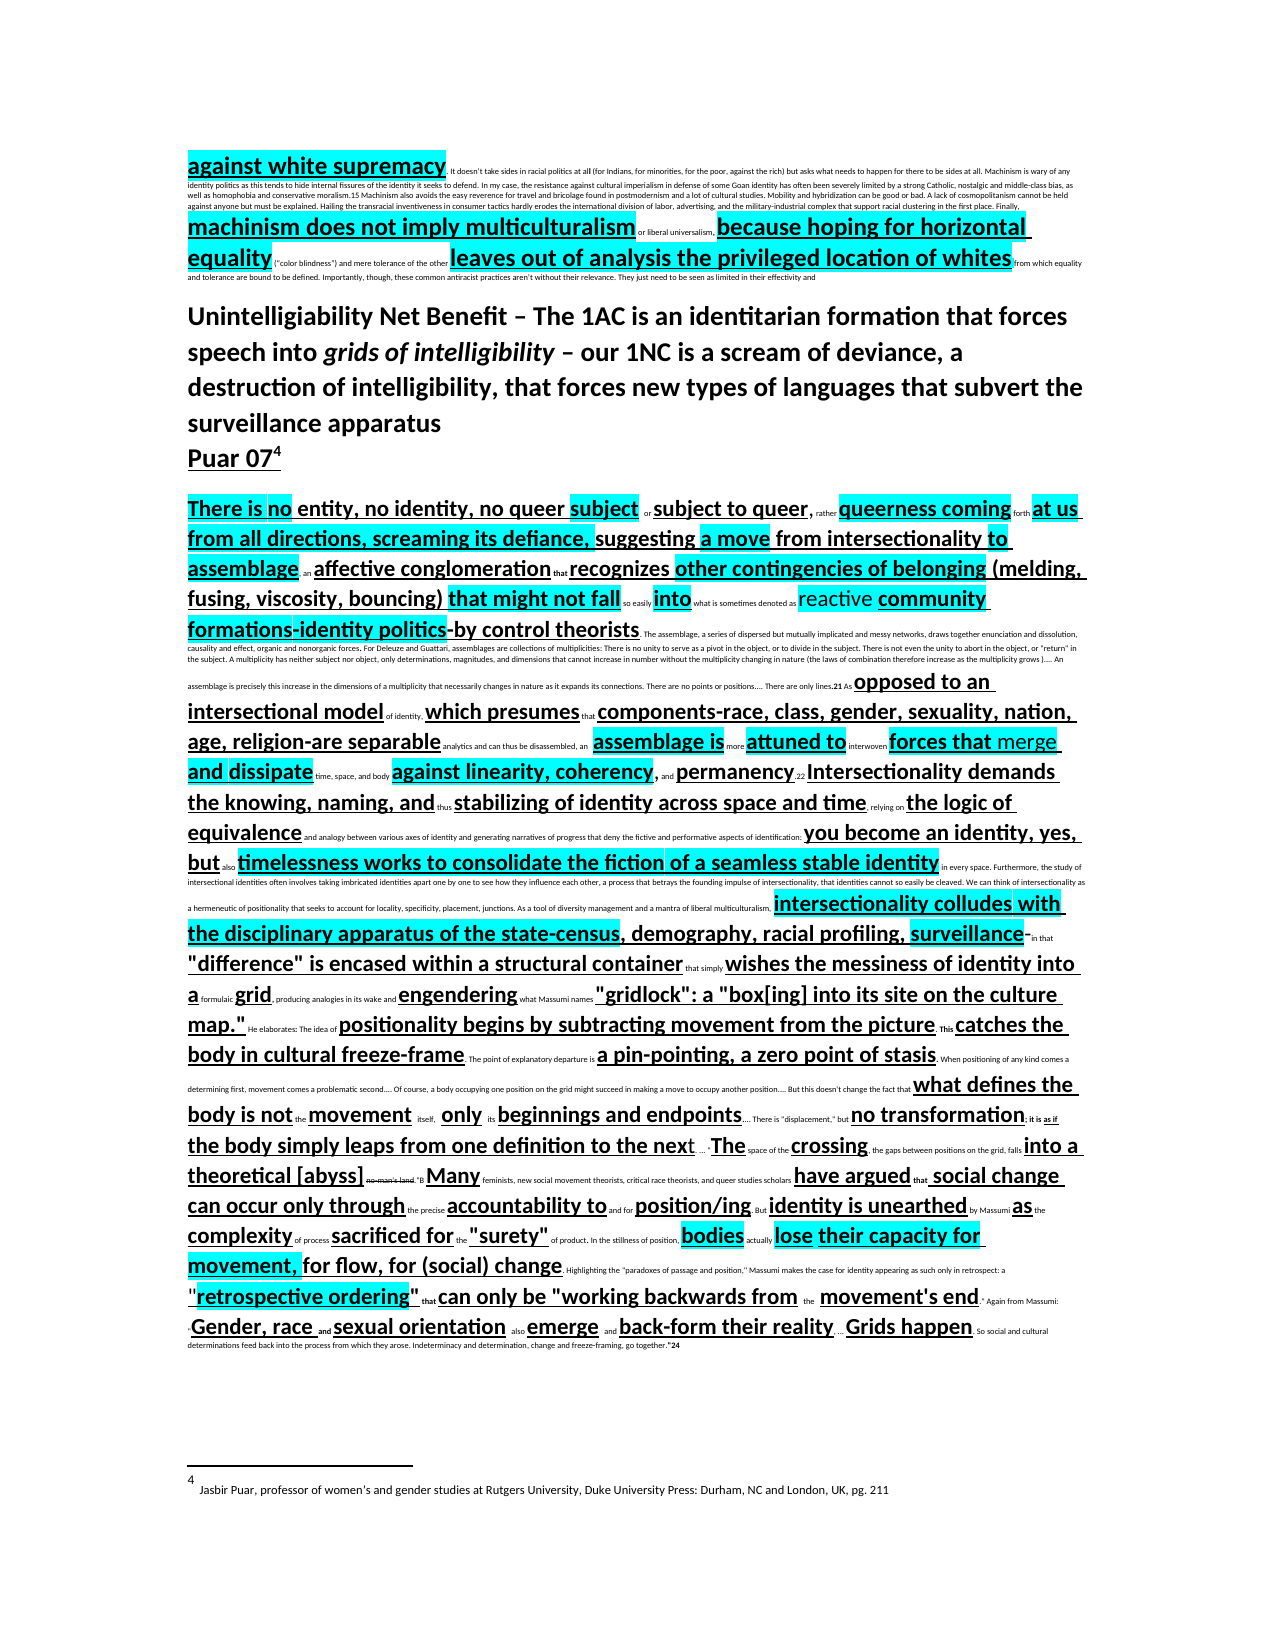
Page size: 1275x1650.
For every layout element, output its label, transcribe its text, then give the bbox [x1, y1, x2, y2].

text There is no entity, no identity, no queer subject or subject to queer, rather queerness coming forth at us from all directions, screaming its defiance, suggesting a move from intersectionality to assemblage, an affective conglomeration that recognizes other contingencies of belonging (melding, fusing, viscosity, bouncing) that might not fall so easily into what is sometimes denoted as reactive community formations-identity politics-by control theorists. The assemblage, a series of dispersed but mutually implicated and messy networks, draws together enunciation and dissolution, causality and effect, organic and nonorganic forces. For Deleuze and Guattari, assemblages are collections of multiplicities: There is no unity to serve as a pivot in the object, or to divide in the subject. There is not even the unity to abort in the object, or "return" in the subject. A multiplicity has neither subject nor object, only determinations, magnitudes, and dimensions that cannot increase in number without the multiplicity changing in nature (the laws of combination therefore increase as the multiplicity grows ).... An assemblage is precisely this increase in the dimensions of a multiplicity that necessarily changes in nature as it expands its connections. There are no points or positions.... There are only lines.21 As opposed to an intersectional model of identity, which presumes that components-race, class, gender, sexuality, nation, age, religion-are separable analytics and can thus be disassembled, an assemblage is more attuned to interwoven forces that merge and dissipate time, space, and body against linearity, coherency, and permanency.22 Intersectionality demands the knowing, naming, and thus stabilizing of identity across space and time, relying on the logic of equivalence and analogy between various axes of identity and generating narratives of progress that deny the fictive and performative aspects of identification: you become an identity, yes, but also timelessness works to consolidate the fiction of a seamless stable identity in every space. Furthermore, the study of intersectional identities often involves taking imbricated identities apart one by one to see how they influence each other, a process that betrays the founding impulse of intersectionality, that identities cannot so easily be cleaved. We can think of intersectionality as a hermeneutic of positionality that seeks to account for locality, specificity, placement, junctions. As a tool of diversity management and a mantra of liberal multiculturalism, intersectionality colludes with the disciplinary apparatus of the state-census, demography, racial profiling, surveillance-in that "difference" is encased within a structural container that simply wishes the messiness of identity into a formulaic grid, producing analogies in its wake and engendering what Massumi names "gridlock": a "box[ing] into its site on the culture map." He elaborates: The idea of positionality begins by subtracting movement from the picture. This catches the body in cultural freeze-frame. The point of explanatory departure is a pin-pointing, a zero point of stasis. When positioning of any kind comes a determining first, movement comes a problematic second.... Of course, a body occupying one position on the grid might succeed in making a move to occupy another position.... But this doesn't change the fact that what defines the body is not the movement itself, only its beginnings and endpoints.... There is "displacement," but no transformation; it is as if the body simply leaps from one definition to the next. ... "The space of the crossing, the gaps between positions on the grid, falls into a theoretical [abyss] no-man's land."B Many feminists, new social movement theorists, critical race theorists, and queer studies scholars have argued that social change can occur only through the precise accountability to and for position/ing. But identity is unearthed by Massumi as the complexity of process sacrificed for the "surety" of product. In the stillness of position, bodies actually lose their capacity for movement, for flow, for (social) change. Highlighting the "paradoxes of passage and position," Massumi makes the case for identity appearing as such only in retrospect: a "retrospective ordering" that can only be "working backwards from the movement's end." Again from Massumi: "Gender, race and sexual orientation also emerge and back-form their reality, ... Grids happen. So social and cultural determinations feed back into the process from which they arose. Indeterminacy and determination, change and freeze-framing, go together."24 [187, 494, 1087, 1351]
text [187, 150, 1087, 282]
subtitle Unintelligiability Net Benefit – The 1AC is an identitarian formation that forces speech into grids of intelligibility – our 1NC is a scream of deviance, a destruction of intelligibility, that forces new types of languages that subvert the surveillance apparatus [187, 299, 1087, 439]
text Puar 07 [187, 442, 1087, 474]
